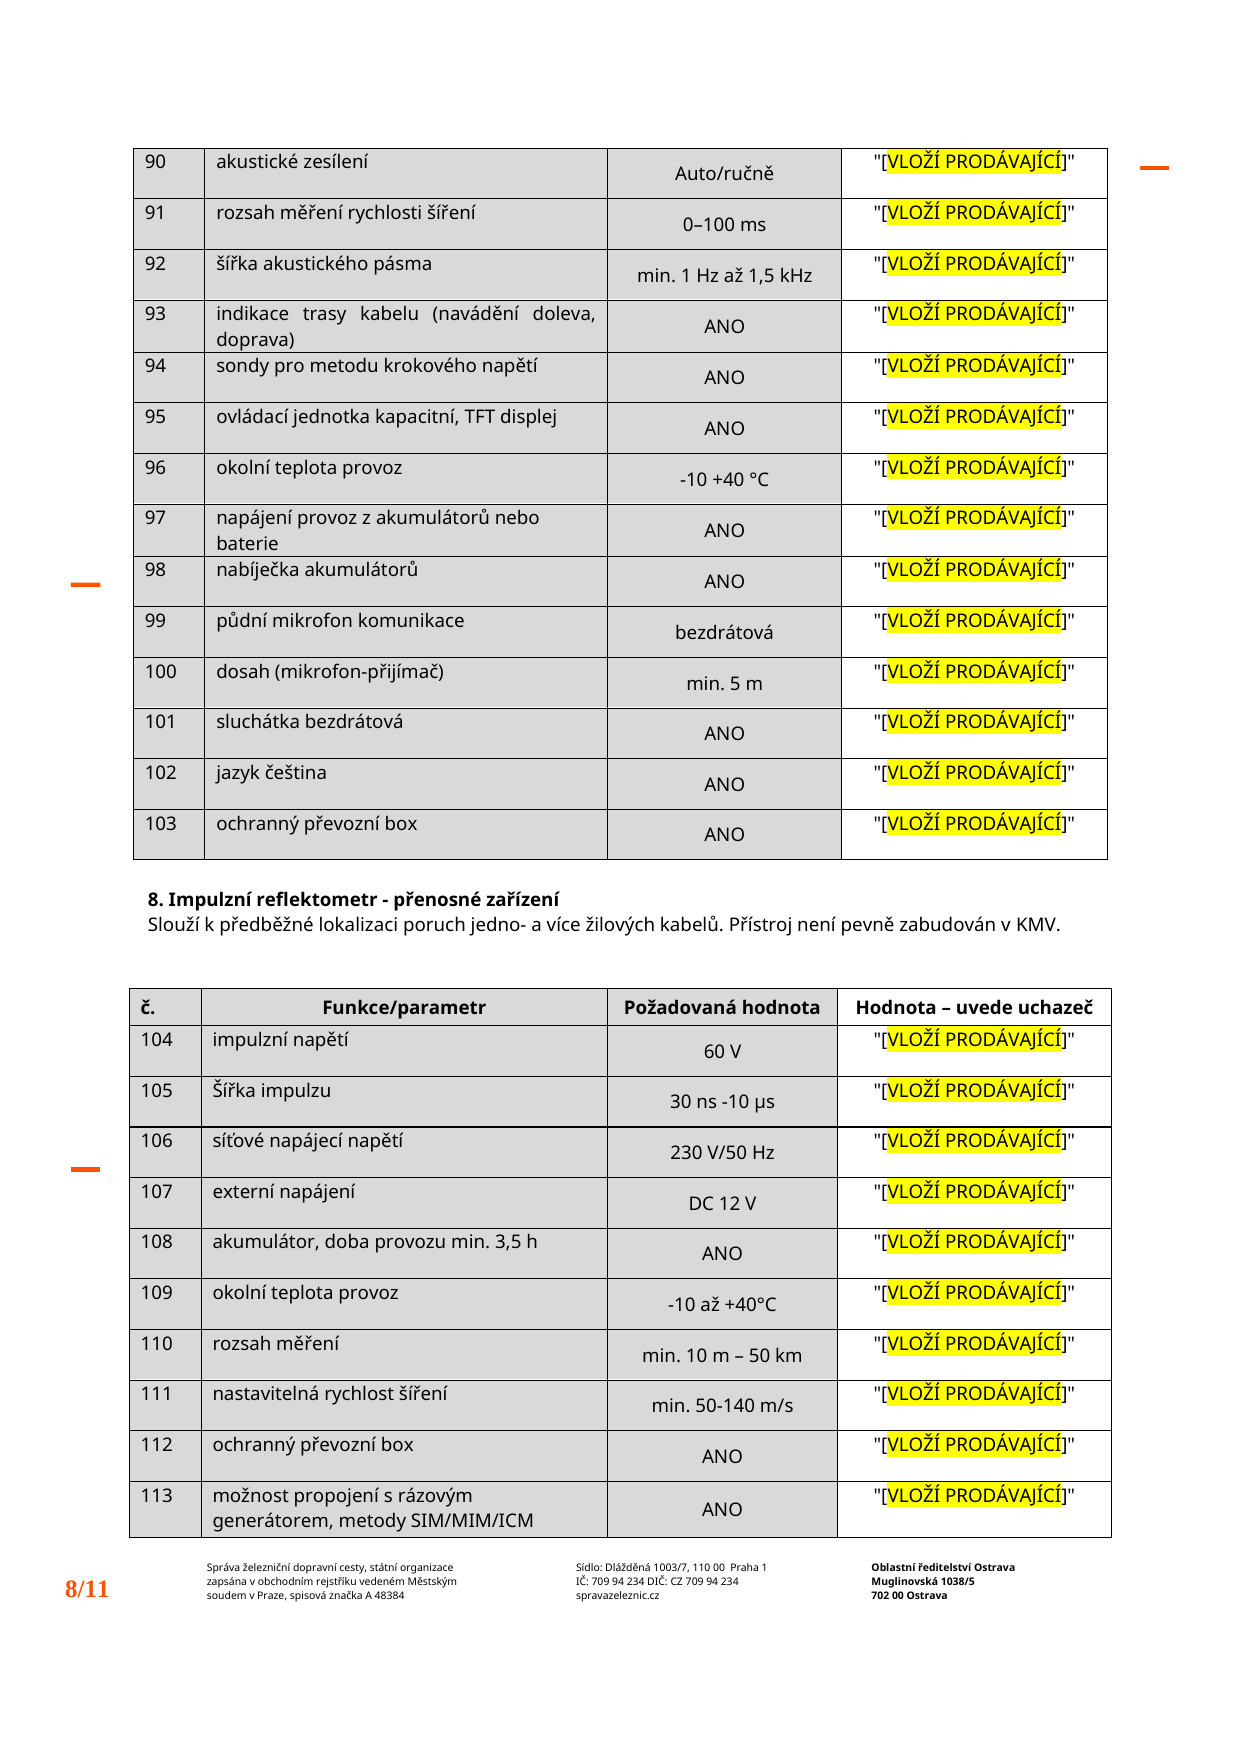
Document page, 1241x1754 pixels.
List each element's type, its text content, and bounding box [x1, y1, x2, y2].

table_cell min. 10 m – 50 km [608, 1330, 837, 1379]
table_cell "[VLOŽÍ PRODÁVAJÍCÍ]" [838, 1229, 1111, 1278]
table_cell ANO [608, 1229, 837, 1278]
table_cell [134, 759, 204, 809]
table_header č. [130, 989, 201, 1025]
table_cell ANO [608, 1482, 837, 1537]
table_cell -10 až +40°C [608, 1279, 837, 1329]
table_cell "[VLOŽÍ PRODÁVAJÍCÍ]" [842, 403, 1107, 453]
text 8. Impulzní reflektometr - přenosné zařízení [148, 886, 1093, 911]
table_cell "[VLOŽÍ PRODÁVAJÍCÍ]" [842, 810, 1107, 859]
table_cell šířka akustického pásma [205, 250, 607, 299]
table_cell ANO [608, 1431, 837, 1481]
table_cell ANO [608, 709, 841, 758]
table_cell ANO [608, 403, 841, 453]
table_cell jazyk čeština [205, 759, 607, 809]
table_cell [134, 250, 204, 299]
table_cell 60 V [608, 1026, 837, 1076]
table_cell rozsah měření [202, 1330, 607, 1379]
table_cell "[VLOŽÍ PRODÁVAJÍCÍ]" [842, 709, 1107, 758]
table_cell sluchátka bezdrátová [205, 709, 607, 758]
table_cell "[VLOŽÍ PRODÁVAJÍCÍ]" [842, 301, 1107, 352]
table_cell "[VLOŽÍ PRODÁVAJÍCÍ]" [838, 1482, 1111, 1537]
table_cell "[VLOŽÍ PRODÁVAJÍCÍ]" [838, 1128, 1111, 1177]
table_cell [130, 1128, 201, 1177]
table_cell min. 5 m [608, 658, 841, 707]
table_cell ANO [608, 353, 841, 402]
table_cell možnost propojení s rázovým generátorem, metody SIM/MIM/ICM [202, 1482, 607, 1537]
table_cell síťové napájecí napětí [202, 1128, 607, 1177]
table_cell nabíječka akumulátorů [205, 557, 607, 606]
table_cell "[VLOŽÍ PRODÁVAJÍCÍ]" [842, 759, 1107, 809]
table_cell "[VLOŽÍ PRODÁVAJÍCÍ]" [838, 1178, 1111, 1228]
table_cell akumulátor, doba provozu min. 3,5 h [202, 1229, 607, 1278]
table_cell akustické zesílení [205, 149, 607, 198]
table_cell indikace trasy kabelu (navádění doleva, doprava) [205, 301, 607, 352]
table_cell okolní teplota provoz [205, 454, 607, 503]
table_cell [134, 454, 204, 503]
table_cell -10 +40 °C [608, 454, 841, 503]
table_cell [134, 149, 204, 198]
table_cell min. 50-140 m/s [608, 1381, 837, 1430]
table_cell [130, 1077, 201, 1126]
table_cell ANO [608, 759, 841, 809]
table_cell [134, 557, 204, 606]
table_cell "[VLOŽÍ PRODÁVAJÍCÍ]" [838, 1026, 1111, 1076]
table_cell "[VLOŽÍ PRODÁVAJÍCÍ]" [842, 199, 1107, 249]
table_header Požadovaná hodnota [608, 989, 837, 1025]
table_cell "[VLOŽÍ PRODÁVAJÍCÍ]" [842, 250, 1107, 299]
table_cell DC 12 V [608, 1178, 837, 1228]
table_cell [134, 301, 204, 352]
table_cell ochranný převozní box [202, 1431, 607, 1481]
table_cell impulzní napětí [202, 1026, 607, 1076]
table_cell "[VLOŽÍ PRODÁVAJÍCÍ]" [838, 1381, 1111, 1430]
table_cell bezdrátová [608, 607, 841, 657]
table_cell Šířka impulzu [202, 1077, 607, 1126]
table_cell [130, 1330, 201, 1379]
table_cell "[VLOŽÍ PRODÁVAJÍCÍ]" [838, 1330, 1111, 1379]
table_cell [134, 658, 204, 707]
table_cell min. 1 Hz až 1,5 kHz [608, 250, 841, 299]
table_cell [134, 505, 204, 556]
table_cell ovládací jednotka kapacitní, TFT displej [205, 403, 607, 453]
table_cell [134, 403, 204, 453]
table_cell 0–100 ms [608, 199, 841, 249]
table_cell ANO [608, 810, 841, 859]
table_cell [130, 1431, 201, 1481]
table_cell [842, 149, 1107, 198]
table_cell půdní mikrofon komunikace [205, 607, 607, 657]
table_cell "[VLOŽÍ PRODÁVAJÍCÍ]" [842, 353, 1107, 402]
table_cell nastavitelná rychlost šíření [202, 1381, 607, 1430]
table_header Hodnota – uvede uchazeč [838, 989, 1111, 1025]
table_cell "[VLOŽÍ PRODÁVAJÍCÍ]" [838, 1431, 1111, 1481]
table_cell rozsah měření rychlosti šíření [205, 199, 607, 249]
table_cell [130, 1178, 201, 1228]
table_cell ANO [608, 301, 841, 352]
table_cell [130, 1229, 201, 1278]
table_cell externí napájení [202, 1178, 607, 1228]
table_cell Auto/ručně [608, 149, 841, 198]
table_cell [130, 1381, 201, 1430]
table_cell ANO [608, 557, 841, 606]
table_cell [134, 810, 204, 859]
table_cell [134, 709, 204, 758]
table_cell "[VLOŽÍ PRODÁVAJÍCÍ]" [842, 607, 1107, 657]
table_cell "[VLOŽÍ PRODÁVAJÍCÍ]" [842, 557, 1107, 606]
table_cell okolní teplota provoz [202, 1279, 607, 1329]
table_cell 230 V/50 Hz [608, 1128, 837, 1177]
table_cell "[VLOŽÍ PRODÁVAJÍCÍ]" [842, 505, 1107, 556]
table_header Funkce/parametr [202, 989, 607, 1025]
table_cell [130, 1279, 201, 1329]
table_cell [130, 1482, 201, 1537]
table_cell [134, 607, 204, 657]
table_cell [134, 353, 204, 402]
table_cell sondy pro metodu krokového napětí [205, 353, 607, 402]
table_cell "[VLOŽÍ PRODÁVAJÍCÍ]" [838, 1077, 1111, 1126]
table_cell ANO [608, 505, 841, 556]
table_cell napájení provoz z akumulátorů nebo baterie [205, 505, 607, 556]
table_cell "[VLOŽÍ PRODÁVAJÍCÍ]" [842, 658, 1107, 707]
table_cell [130, 1026, 201, 1076]
table_cell ochranný převozní box [205, 810, 607, 859]
table_cell [134, 199, 204, 249]
table_cell "[VLOŽÍ PRODÁVAJÍCÍ]" [838, 1279, 1111, 1329]
table_cell 30 ns -10 μs [608, 1077, 837, 1126]
table_cell "[VLOŽÍ PRODÁVAJÍCÍ]" [842, 454, 1107, 503]
table_cell dosah (mikrofon-přijímač) [205, 658, 607, 707]
text Slouží k předběžné lokalizaci poruch jedno- a více žilových kabelů. Přístroj není pevně zabudován v KMV. [148, 911, 1093, 937]
